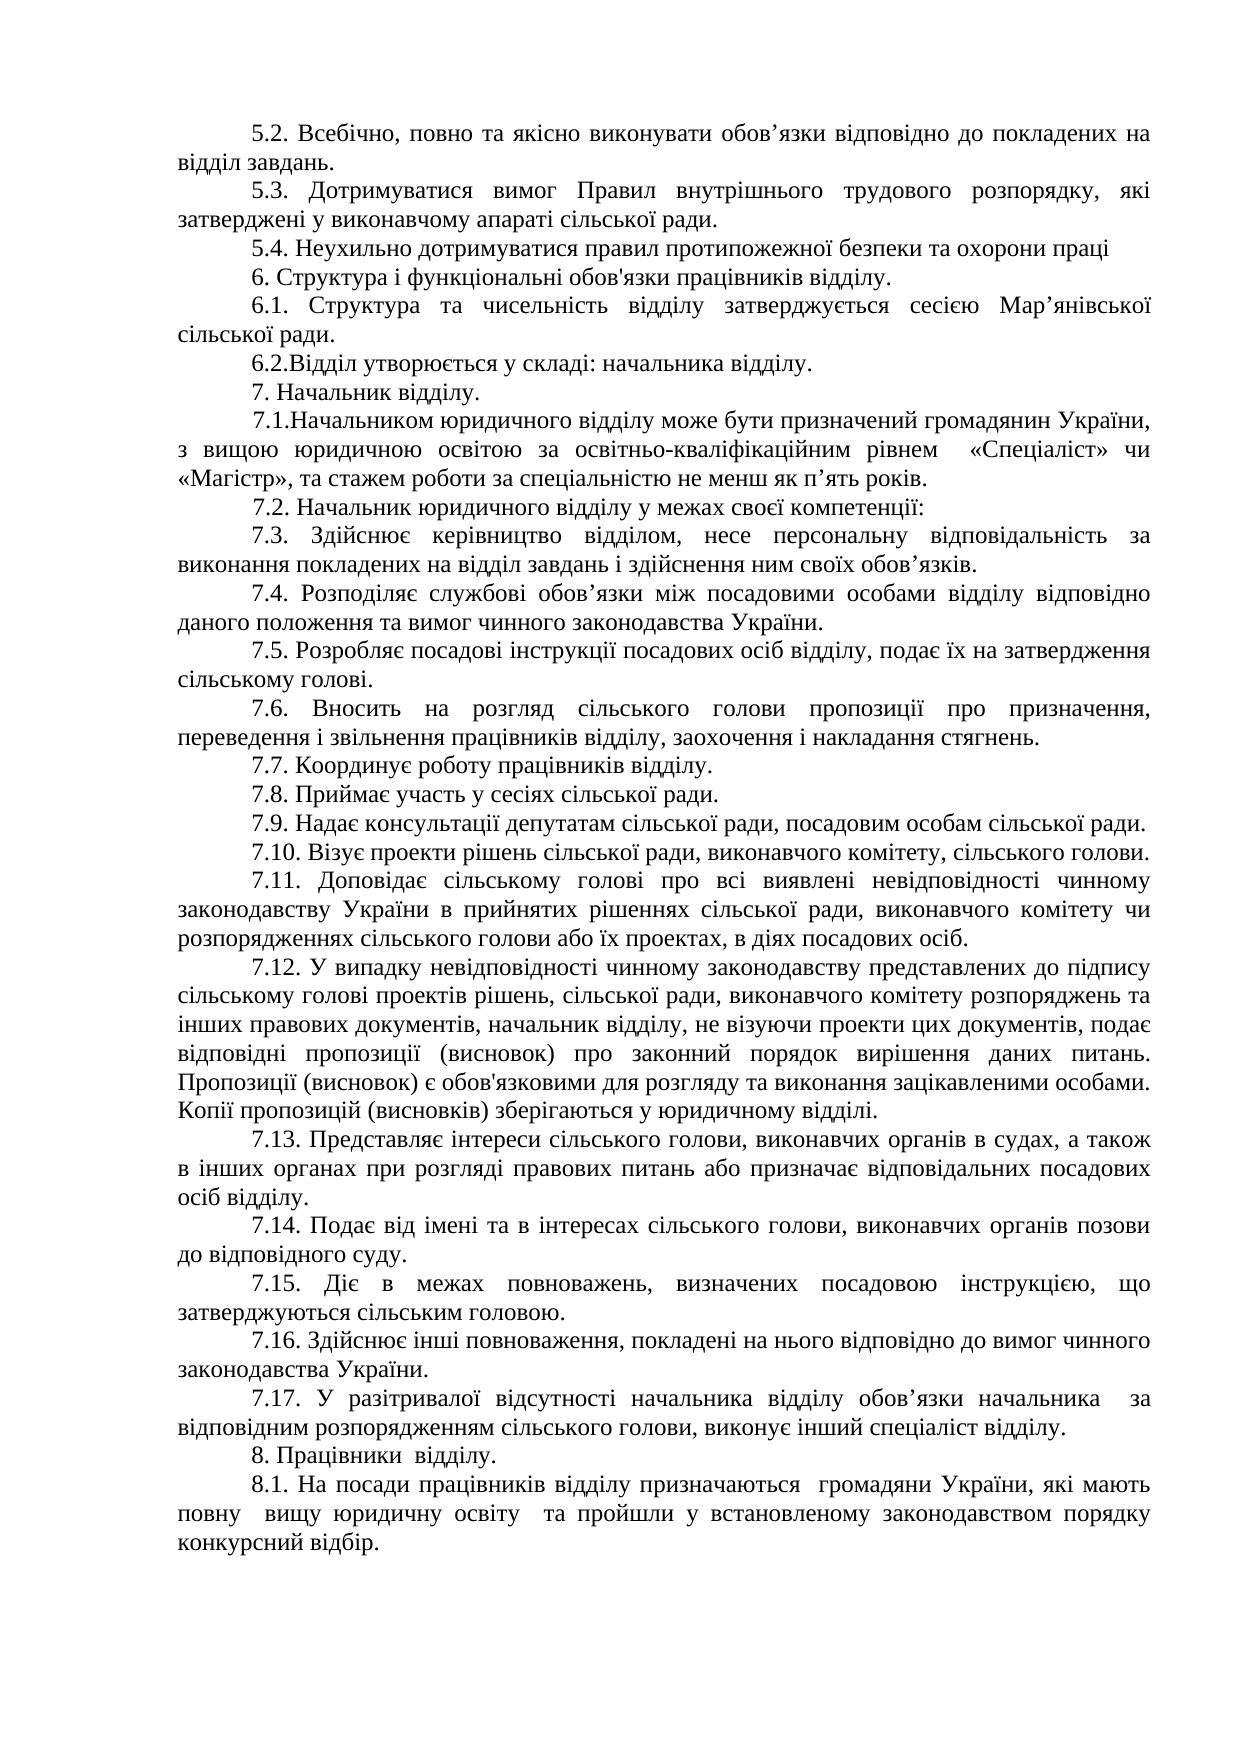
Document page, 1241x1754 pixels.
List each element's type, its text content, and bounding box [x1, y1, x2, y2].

text 7.3. Здійснює керівництво відділом, несе персональну відповідальність за виконання покладених на відділ завдань і здійснення ним своїх обов’язків. [177, 521, 1152, 578]
text 6.1. Структура та чисельність відділу затверджується сесією Мар’янівської сільської ради. [177, 291, 1152, 348]
text 7.5. Розробляє посадові інструкції посадових осіб відділу, подає їх на затвердження сільському голові. [177, 636, 1152, 693]
text 5.4. Неухильно дотримуватися правил протипожежної безпеки та охорони праці [177, 233, 1152, 262]
text 7.14. Подає від імені та в інтересах сільського голови, виконавчих органів позови до відповідного суду. [177, 1211, 1152, 1268]
text 8.1. На посади працівників відділу призначаються громадяни України, які мають повну вищу юридичну освіту та пройшли у встановленому законодавством порядку конкурсний відбір. [177, 1469, 1152, 1556]
text 7.13. Представляє інтереси сільського голови, виконавчих органів в судах, а також в інших органах при розгляді правових питань або призначає відповідальних посадових осіб відділу. [177, 1124, 1152, 1211]
text 7.6. Вносить на розгляд сільського голови пропозиції про призначення, переведення і звільнення працівників відділу, заохочення і накладання стягнень. [177, 693, 1152, 751]
text 7.15. Діє в межах повноважень, визначених посадовою інструкцією, що затверджуються сільським головою. [177, 1268, 1152, 1326]
text 7.4. Розподіляє службові обов’язки між посадовими особами відділу відповідно даного положення та вимог чинного законодавства України. [177, 578, 1152, 636]
text 7.9. Надає консультації депутатам сільської ради, посадовим особам сільської ради. [177, 808, 1152, 837]
text 7.8. Приймає участь у сесіях сільської ради. [177, 779, 1152, 808]
text 7.11. Доповідає сільському голові про всі виявлені невідповідності чинному законодавству України в прийнятих рішеннях сільської ради, виконавчого комітету чи розпорядженнях сільського голови або їх проектах, в діях посадових осіб. [177, 866, 1152, 952]
text 8. Працівники відділу. [177, 1441, 1152, 1469]
text 7.2. Начальник юридичного відділу у межах своєї компетенції: [177, 492, 1152, 521]
text 7.16. Здійснює інші повноваження, покладені на нього відповідно до вимог чинного законодавства України. [177, 1326, 1152, 1383]
text 7.17. У разітривалої відсутності начальника відділу обов’язки начальника за відповідним розпорядженням сільського голови, виконує інший спеціаліст відділу. [177, 1383, 1152, 1441]
text 5.3. Дотримуватися вимог Правил внутрішнього трудового розпорядку, які затверджені у виконавчому апараті сільської ради. [177, 176, 1152, 233]
text 7.12. У випадку невідповідності чинному законодавству представлених до підпису сільському голові проектів рішень, сільської ради, виконавчого комітету розпоряджень та інших правових документів, начальник відділу, не візуючи проекти цих документів, подає відповідні пропозиції (висновок) про законний порядок вирішення даних питань. Пропозиції (висновок) є обов'язковими для розгляду та виконання зацікавленими особами. Копії пропозицій (висновків) зберігаються у юридичному відділі. [177, 952, 1152, 1124]
text 7. Начальник відділу. [177, 377, 1152, 406]
text 7.7. Координує роботу працівників відділу. [177, 751, 1152, 779]
text 6.2.Відділ утворюється у складі: начальника відділу. [177, 348, 1152, 377]
text 5.2. Всебічно, повно та якісно виконувати обов’язки відповідно до покладених на відділ завдань. [177, 118, 1152, 176]
text 7.1.Начальником юридичного відділу може бути призначений громадянин України, з вищою юридичною освітою за освітньо-кваліфікаційним рівнем «Спеціаліст» чи «Магістр», та стажем роботи за спеціальністю не менш як п’ять років. [177, 406, 1152, 492]
text 7.10. Візує проекти рішень сільської ради, виконавчого комітету, сільського голови. [177, 837, 1152, 866]
text 6. Структура і функціональні обов'язки працівників відділу. [177, 262, 1152, 291]
